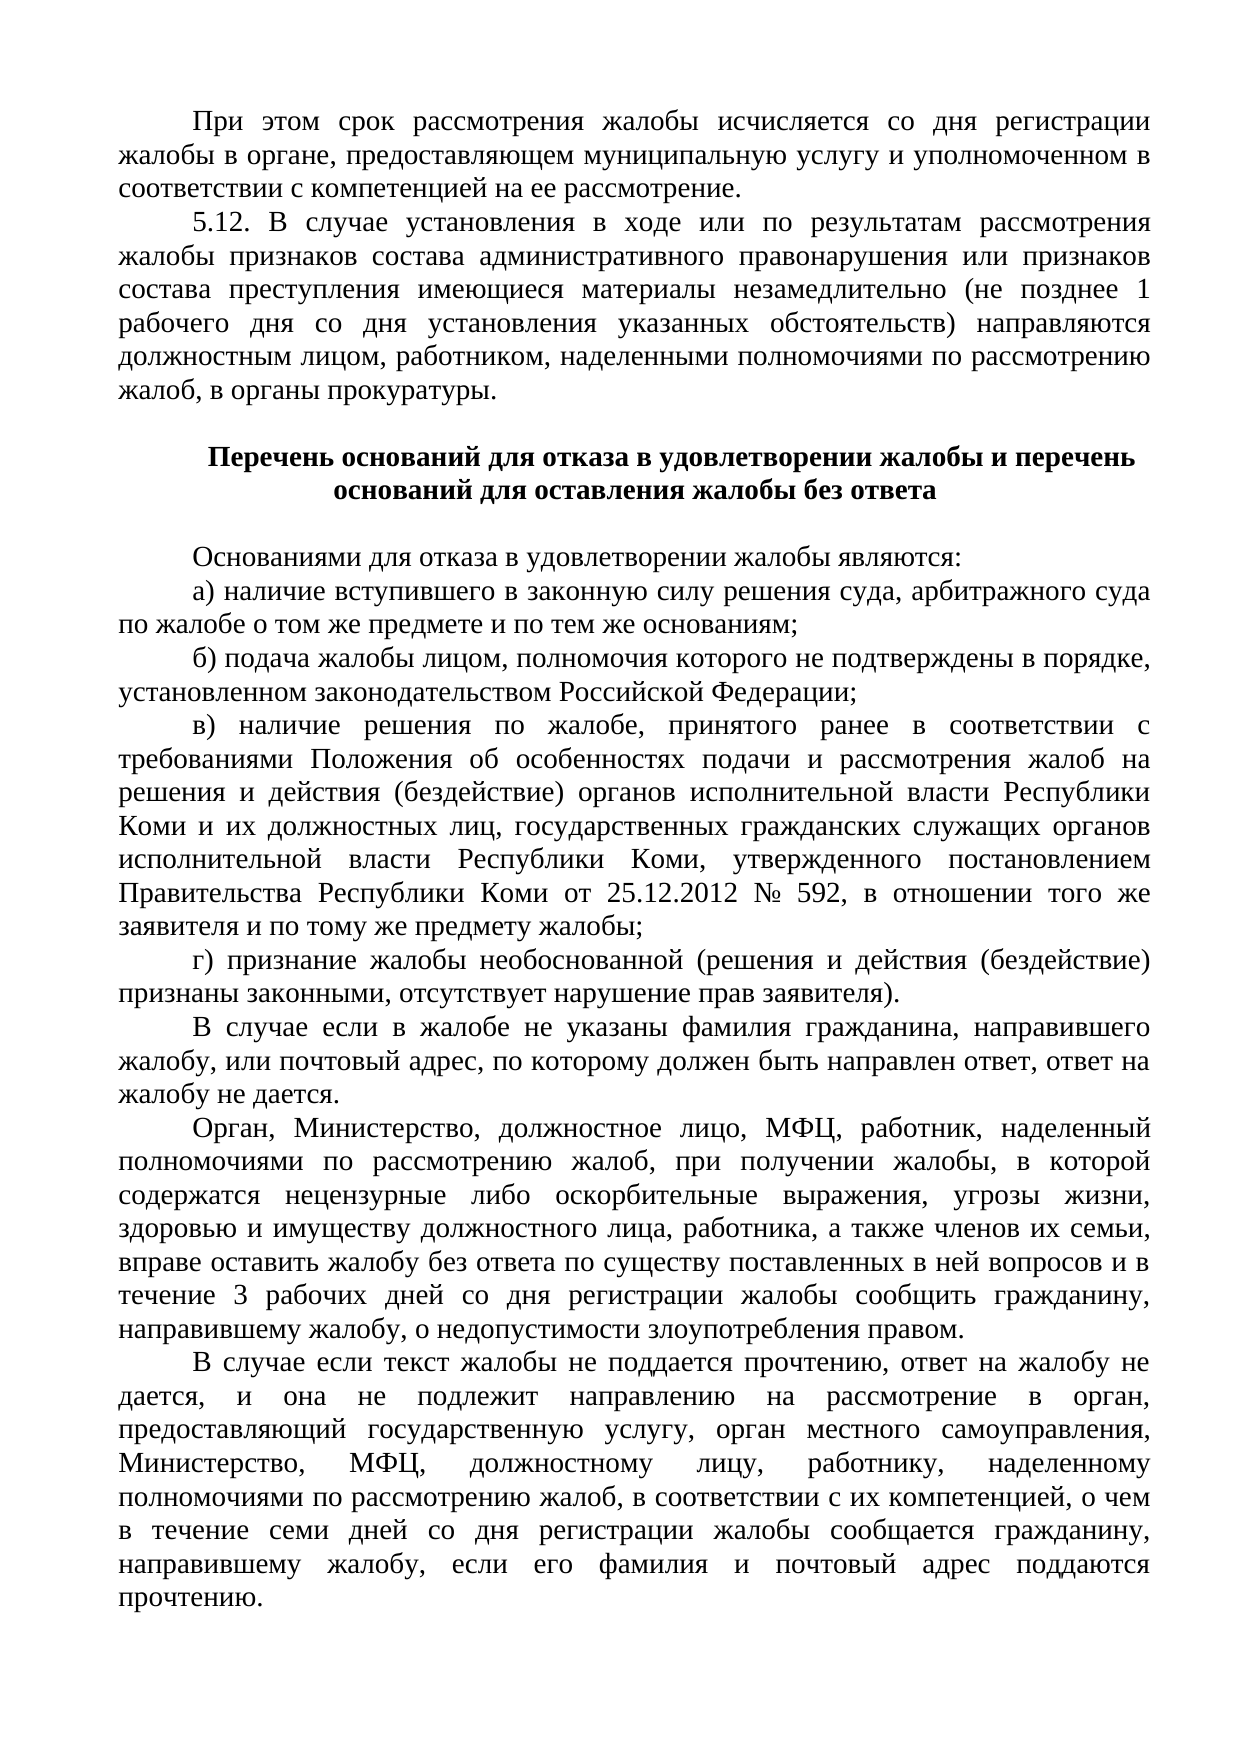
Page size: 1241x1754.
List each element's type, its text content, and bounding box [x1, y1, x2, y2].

text 5.12. В случае установления в ходе или по результатам рассмотрения жалобы признаков состава административного правонарушения или признаков состава преступления имеющиеся материалы незамедлительно (не позднее 1 рабочего дня со дня установления указанных обстоятельств) направляются должностным лицом, работником, наделенными полномочиями по рассмотрению жалоб, в органы прокуратуры. [118, 204, 1152, 405]
text Орган, Министерство, должностное лицо, МФЦ, работник, наделенный полномочиями по рассмотрению жалоб, при получении жалобы, в которой содержатся нецензурные либо оскорбительные выражения, угрозы жизни, здоровью и имуществу должностного лица, работника, а также членов их семьи, вправе оставить жалобу без ответа по существу поставленных в ней вопросов и в течение 3 рабочих дней со дня регистрации жалобы сообщить гражданину, направившему жалобу, о недопустимости злоупотребления правом. [118, 1110, 1152, 1344]
text г) признание жалобы необоснованной (решения и действия (бездействие) признаны законными, отсутствует нарушение прав заявителя). [118, 942, 1152, 1009]
text При этом срок рассмотрения жалобы исчисляется со дня регистрации жалобы в органе, предоставляющем муниципальную услугу и уполномоченном в соответствии с компетенцией на ее рассмотрение. [118, 103, 1152, 204]
text а) наличие вступившего в законную силу решения суда, арбитражного суда по жалобе о том же предмете и по тем же основаниям; [118, 573, 1152, 640]
text В случае если текст жалобы не поддается прочтению, ответ на жалобу не дается, и она не подлежит направлению на рассмотрение в орган, предоставляющий государственную услугу, орган местного самоуправления, Министерство, МФЦ, должностному лицу, работнику, наделенному полномочиями по рассмотрению жалоб, в соответствии с их компетенцией, о чем в течение семи дней со дня регистрации жалобы сообщается гражданину, направившему жалобу, если его фамилия и почтовый адрес поддаются прочтению. [118, 1344, 1152, 1613]
text Перечень оснований для отказа в удовлетворении жалобы и перечень оснований для оставления жалобы без ответа [118, 439, 1152, 506]
text Основаниями для отказа в удовлетворении жалобы являются: [118, 539, 1152, 573]
text В случае если в жалобе не указаны фамилия гражданина, направившего жалобу, или почтовый адрес, по которому должен быть направлен ответ, ответ на жалобу не дается. [118, 1009, 1152, 1110]
text б) подача жалобы лицом, полномочия которого не подтверждены в порядке, установленном законодательством Российской Федерации; [118, 640, 1152, 707]
text в) наличие решения по жалобе, принятого ранее в соответствии с требованиями Положения об особенностях подачи и рассмотрения жалоб на решения и действия (бездействие) органов исполнительной власти Республики Коми и их должностных лиц, государственных гражданских служащих органов исполнительной власти Республики Коми, утвержденного постановлением Правительства Республики Коми от 25.12.2012 № 592, в отношении того же заявителя и по тому же предмету жалобы; [118, 707, 1152, 942]
